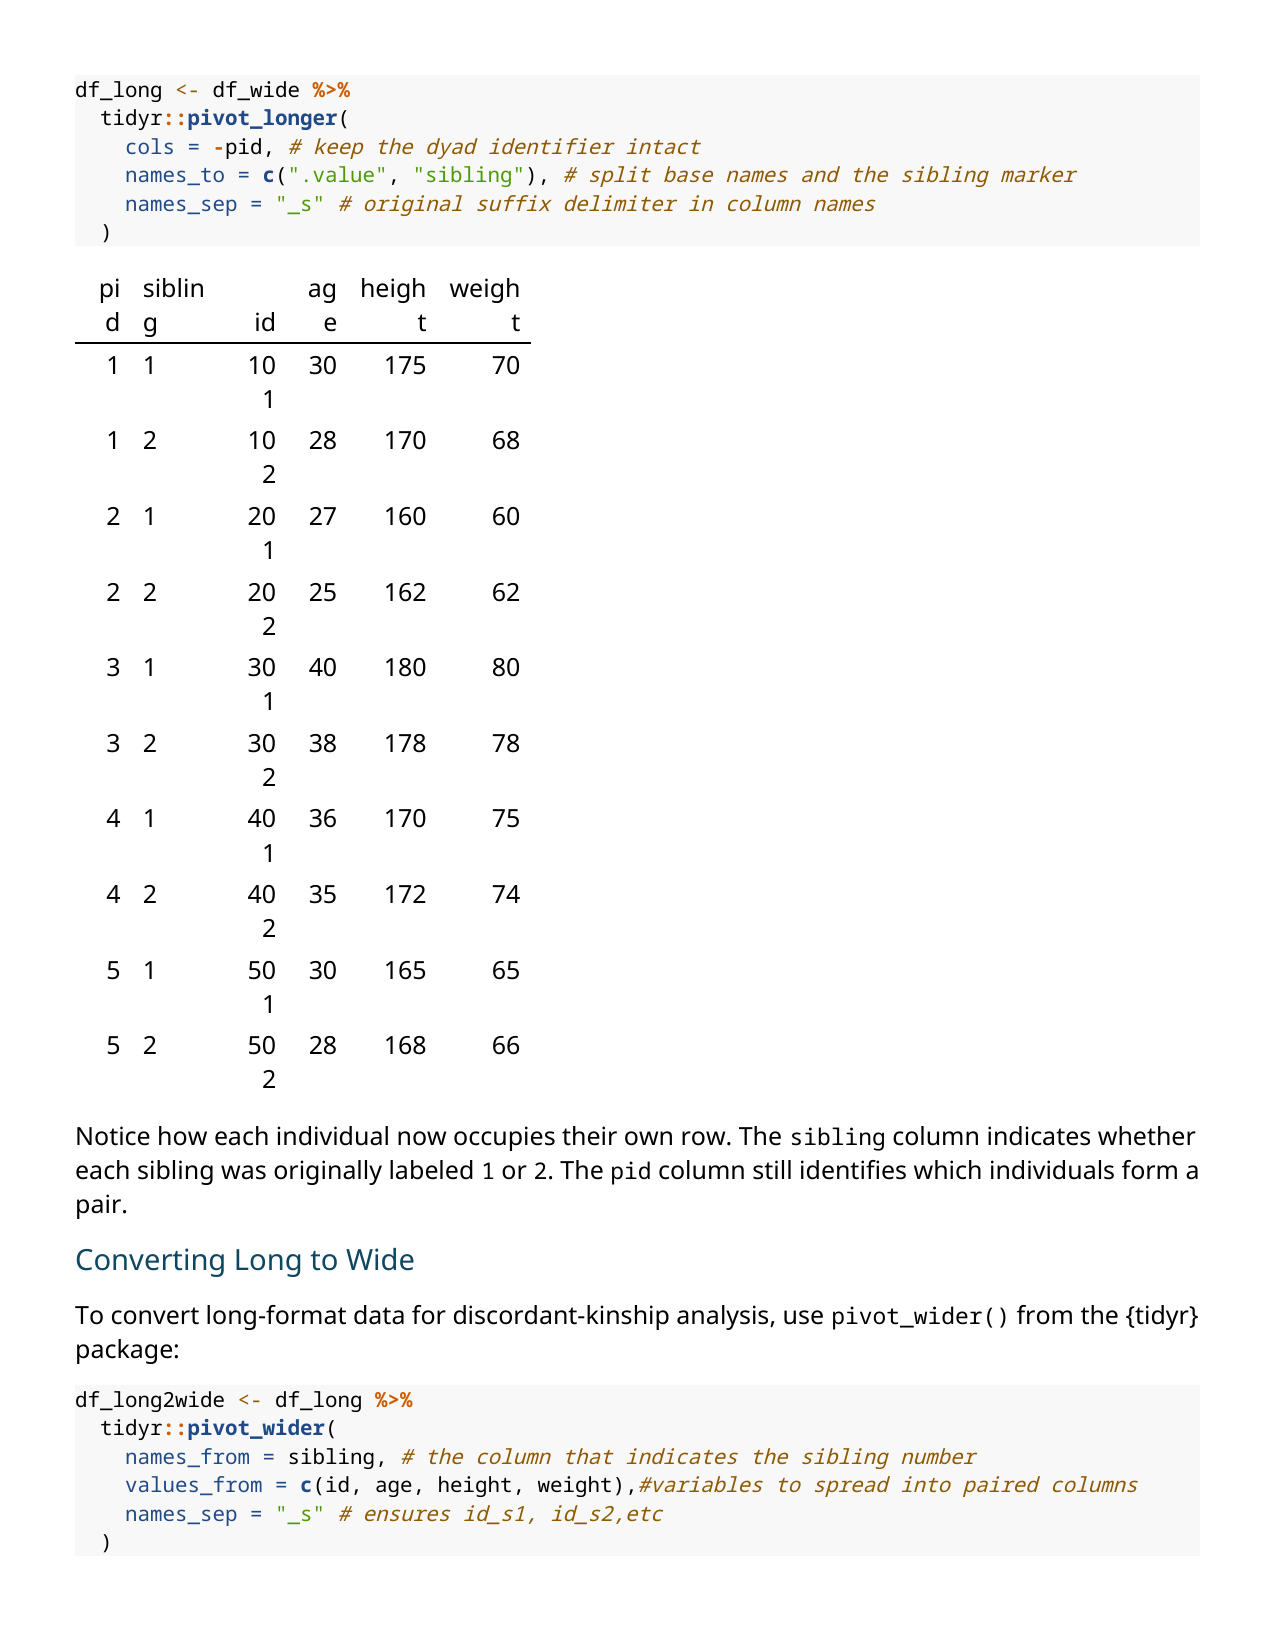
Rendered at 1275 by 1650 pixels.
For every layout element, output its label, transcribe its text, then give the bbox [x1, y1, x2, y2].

table_cell 172 [348, 873, 438, 949]
table_cell 3 [75, 646, 131, 722]
table_cell 178 [348, 722, 438, 797]
table_cell 501 [225, 949, 287, 1024]
table_cell 2 [131, 571, 224, 646]
table_cell 2 [131, 419, 224, 495]
table_cell 28 [287, 1024, 348, 1100]
table_cell 38 [287, 722, 348, 797]
table_cell 27 [287, 495, 348, 571]
table_cell 66 [438, 1024, 531, 1100]
table_cell 1 [75, 419, 131, 495]
table_cell 78 [438, 722, 531, 797]
table_cell 5 [75, 1024, 131, 1100]
table_cell 170 [348, 419, 438, 495]
table_cell 35 [287, 873, 348, 949]
table_cell 302 [225, 722, 287, 797]
table_cell 28 [287, 419, 348, 495]
table_cell 170 [348, 798, 438, 873]
table_cell 4 [75, 873, 131, 949]
table_header id [225, 266, 287, 342]
table_cell 3 [75, 722, 131, 797]
table_cell 40 [287, 646, 348, 722]
table_cell 1 [75, 344, 131, 419]
table_cell 30 [287, 949, 348, 1024]
table_cell 102 [225, 419, 287, 495]
table_cell 62 [438, 571, 531, 646]
table_cell 70 [438, 344, 531, 419]
table_cell 101 [225, 344, 287, 419]
table_cell 4 [75, 798, 131, 873]
subtitle Converting Long to Wide [75, 1239, 1200, 1279]
table_header pid [75, 266, 131, 342]
table_cell 502 [225, 1024, 287, 1100]
table_header sibling [131, 266, 224, 342]
text To convert long-format data for discordant-kinship analysis, use pivot_wider() from the {tidyr} package: [75, 1298, 1200, 1366]
table_cell 60 [438, 495, 531, 571]
table_cell 25 [287, 571, 348, 646]
table_header weight [438, 266, 531, 342]
table_cell 75 [438, 798, 531, 873]
table_cell 301 [225, 646, 287, 722]
table_cell 74 [438, 873, 531, 949]
table_cell 2 [75, 495, 131, 571]
table_cell 2 [131, 722, 224, 797]
table_cell 202 [225, 571, 287, 646]
table_cell 1 [131, 344, 224, 419]
text df_long <- df_wide %>% tidyr::pivot_longer( cols = -pid, # keep the dyad identifier intact names_to = c(".value", "sibling"), # split base names and the sibling marker names_sep = "_s" # original suffix delimiter in column names ) [75, 75, 1200, 246]
text df_long2wide <- df_long %>% tidyr::pivot_wider( names_from = sibling, # the column that indicates the sibling number values_from = c(id, age, height, weight),#variables to spread into paired columns names_sep = "_s" # ensures id_s1, id_s2,etc ) [112, 1385, 1200, 1556]
table_cell 402 [225, 873, 287, 949]
table_header age [287, 266, 348, 342]
table_cell 165 [348, 949, 438, 1024]
table_cell 68 [438, 419, 531, 495]
text Notice how each individual now occupies their own row. The sibling column indicates whether each sibling was originally labeled 1 or 2. The pid column still identifies which individuals form a pair. [75, 1119, 1200, 1221]
table_cell 1 [131, 495, 224, 571]
table_cell 168 [348, 1024, 438, 1100]
table_cell 162 [348, 571, 438, 646]
table_cell 1 [131, 798, 224, 873]
table_cell 80 [438, 646, 531, 722]
table_cell 2 [131, 873, 224, 949]
table_cell 30 [287, 344, 348, 419]
table_header height [348, 266, 438, 342]
table_cell 175 [348, 344, 438, 419]
table_cell 2 [131, 1024, 224, 1100]
table_cell 201 [225, 495, 287, 571]
table_cell 5 [75, 949, 131, 1024]
table_cell 2 [75, 571, 131, 646]
table_cell 36 [287, 798, 348, 873]
table_cell 180 [348, 646, 438, 722]
table_cell 1 [131, 646, 224, 722]
table_cell 1 [131, 949, 224, 1024]
table_cell 160 [348, 495, 438, 571]
table_cell 401 [225, 798, 287, 873]
table_cell 65 [438, 949, 531, 1024]
